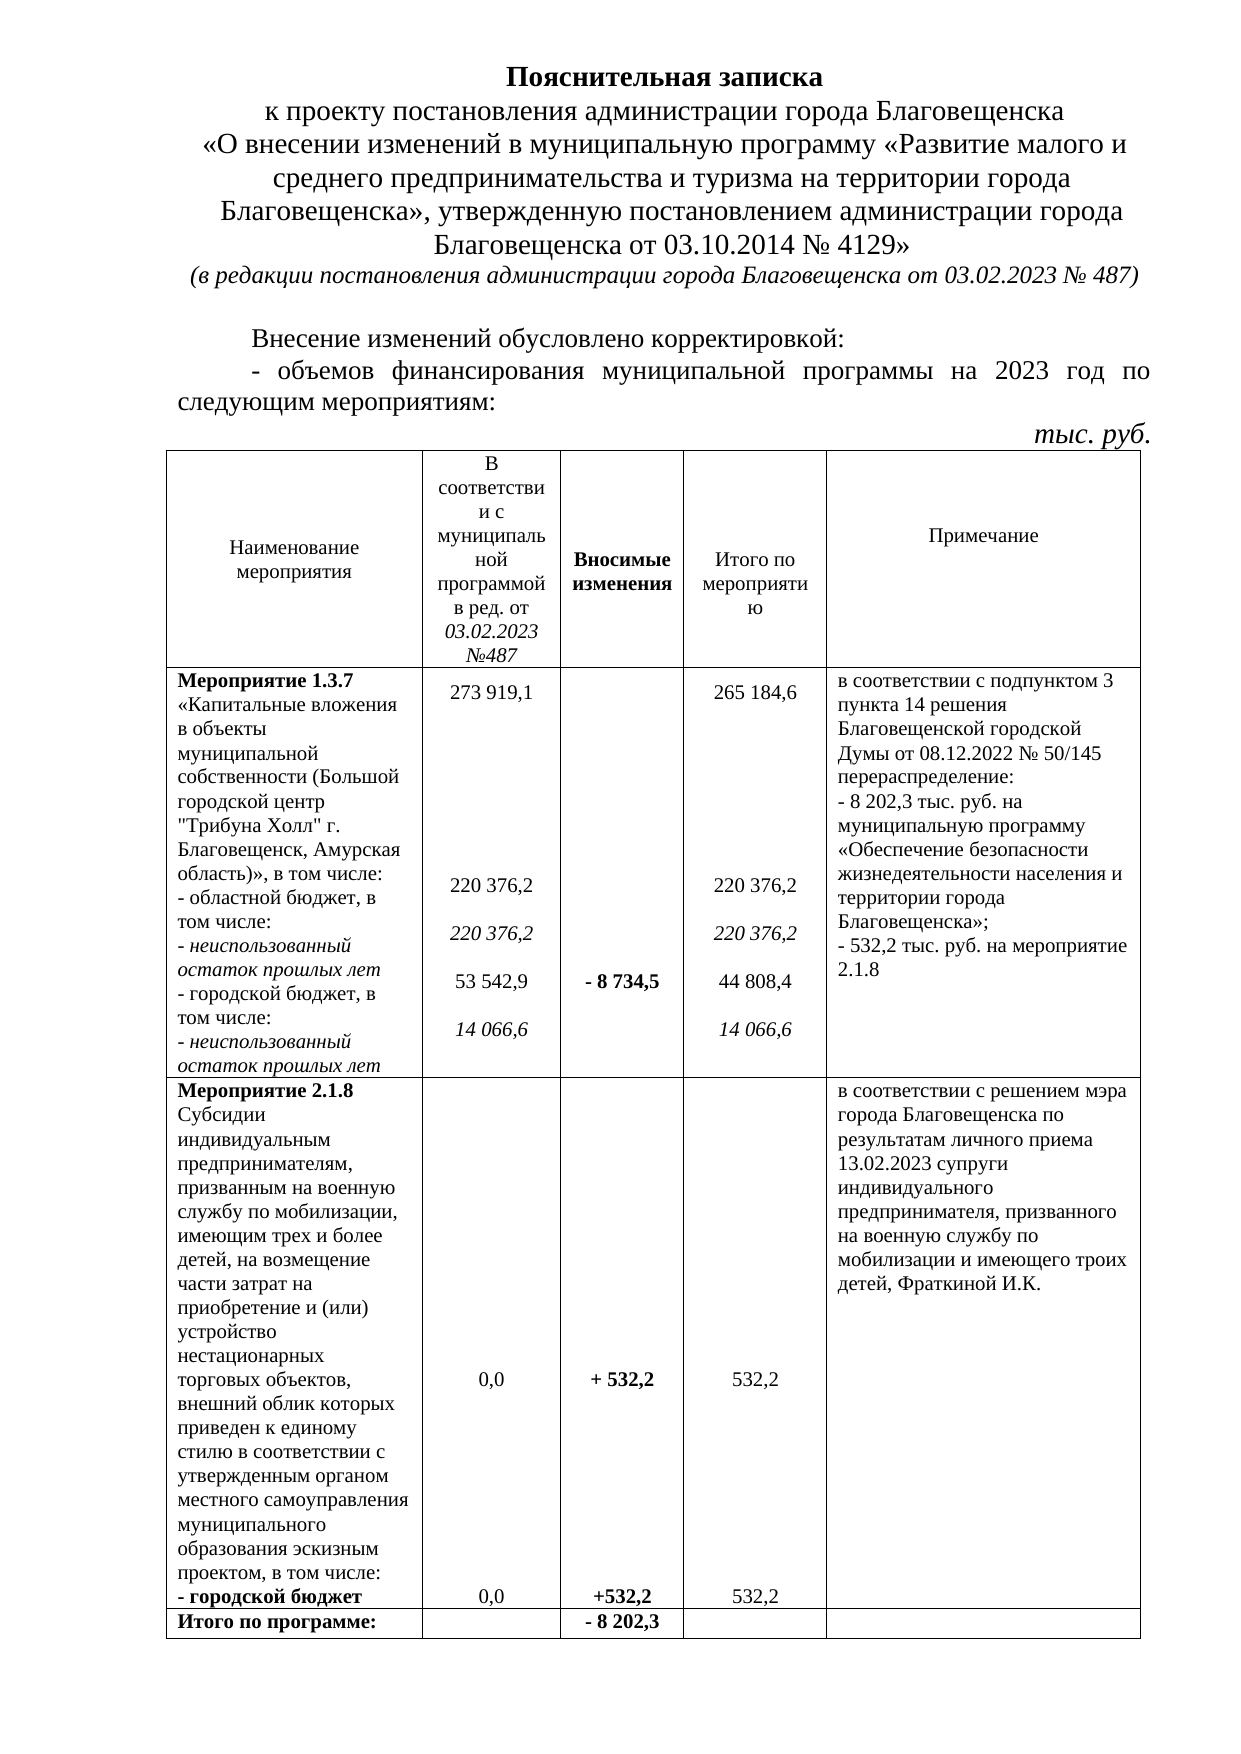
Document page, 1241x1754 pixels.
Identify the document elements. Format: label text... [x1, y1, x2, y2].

table_cell Итого по программе: [167, 1609, 422, 1637]
table_cell - 8 734,5 [561, 668, 683, 1077]
text (в редакции постановления администрации города Благовещенска от 03.02.2023 № 487) [177, 260, 1152, 289]
text тыс. руб. [177, 416, 1152, 449]
text Пояснительная записка [177, 59, 1152, 93]
table_header Итого по мероприятию [684, 451, 826, 667]
table_cell [684, 1609, 826, 1637]
text к проекту постановления администрации города Благовещенска [177, 93, 1152, 126]
table_cell - 8 202,3 [561, 1609, 683, 1637]
text «О внесении изменений в муниципальную программу «Развитие малого и среднего предпринимательства и туризма на территории города Благовещенска», утвержденную постановлением администрации города Благовещенска от 03.10.2014 № 4129» [177, 126, 1152, 260]
table_cell [423, 1609, 560, 1637]
table_header Примечание [827, 451, 1140, 667]
table_cell [827, 1609, 1140, 1637]
table_header Наименование мероприятия [167, 451, 422, 667]
table_cell в соответствии с подпунктом 3 пункта 14 решения Благовещенской городской Думы от 08.12.2022 № 50/145 перераспределение: - 8 202,3 тыс. руб. на муниципальную программу «Обеспечение безопасности жизнедеятельности населения и территории города Благовещенска»; - 532,2 тыс. руб. на мероприятие 2.1.8 [827, 668, 1140, 1077]
table_cell 532,2 532,2 [684, 1078, 826, 1608]
table_header Вносимые изменения [561, 451, 683, 667]
table_cell Мероприятие 2.1.8 Субсидии индивидуальным предпринимателям, призванным на военную службу по мобилизации, имеющим трех и более детей, на возмещение части затрат на приобретение и (или) устройство нестационарных торговых объектов, внешний облик которых приведен к единому стилю в соответствии с утвержденным органом местного самоуправления муниципального образования эскизным проектом, в том числе: - городской бюджет [167, 1078, 422, 1608]
table_cell + 532,2 +532,2 [561, 1078, 683, 1608]
table_header В соответствии с муниципальной программой в ред. от 03.02.2023 №487 [423, 451, 560, 667]
table_cell Мероприятие 1.3.7 «Капитальные вложения в объекты муниципальной собственности (Большой городской центр "Трибуна Холл" г. Благовещенск, Амурская область)», в том числе: - областной бюджет, в том числе: - неиспользованный остаток прошлых лет - городской бюджет, в том числе: - неиспользованный остаток прошлых лет [167, 668, 422, 1077]
table_cell в соответствии с решением мэра города Благовещенска по результатам личного приема 13.02.2023 супруги индивидуального предпринимателя, призванного на военную службу по мобилизации и имеющего троих детей, Фраткиной И.К. [827, 1078, 1140, 1608]
table_cell 0,0 0,0 [423, 1078, 560, 1608]
table_cell 273 919,1 220 376,2 220 376,2 53 542,9 14 066,6 [423, 668, 560, 1077]
table_cell 265 184,6 220 376,2 220 376,2 44 808,4 14 066,6 [684, 668, 826, 1077]
text Внесение изменений обусловлено корректировкой: [177, 323, 1152, 354]
text - объемов финансирования муниципальной программы на 2023 год по следующим мероприятиям: [177, 354, 1152, 416]
